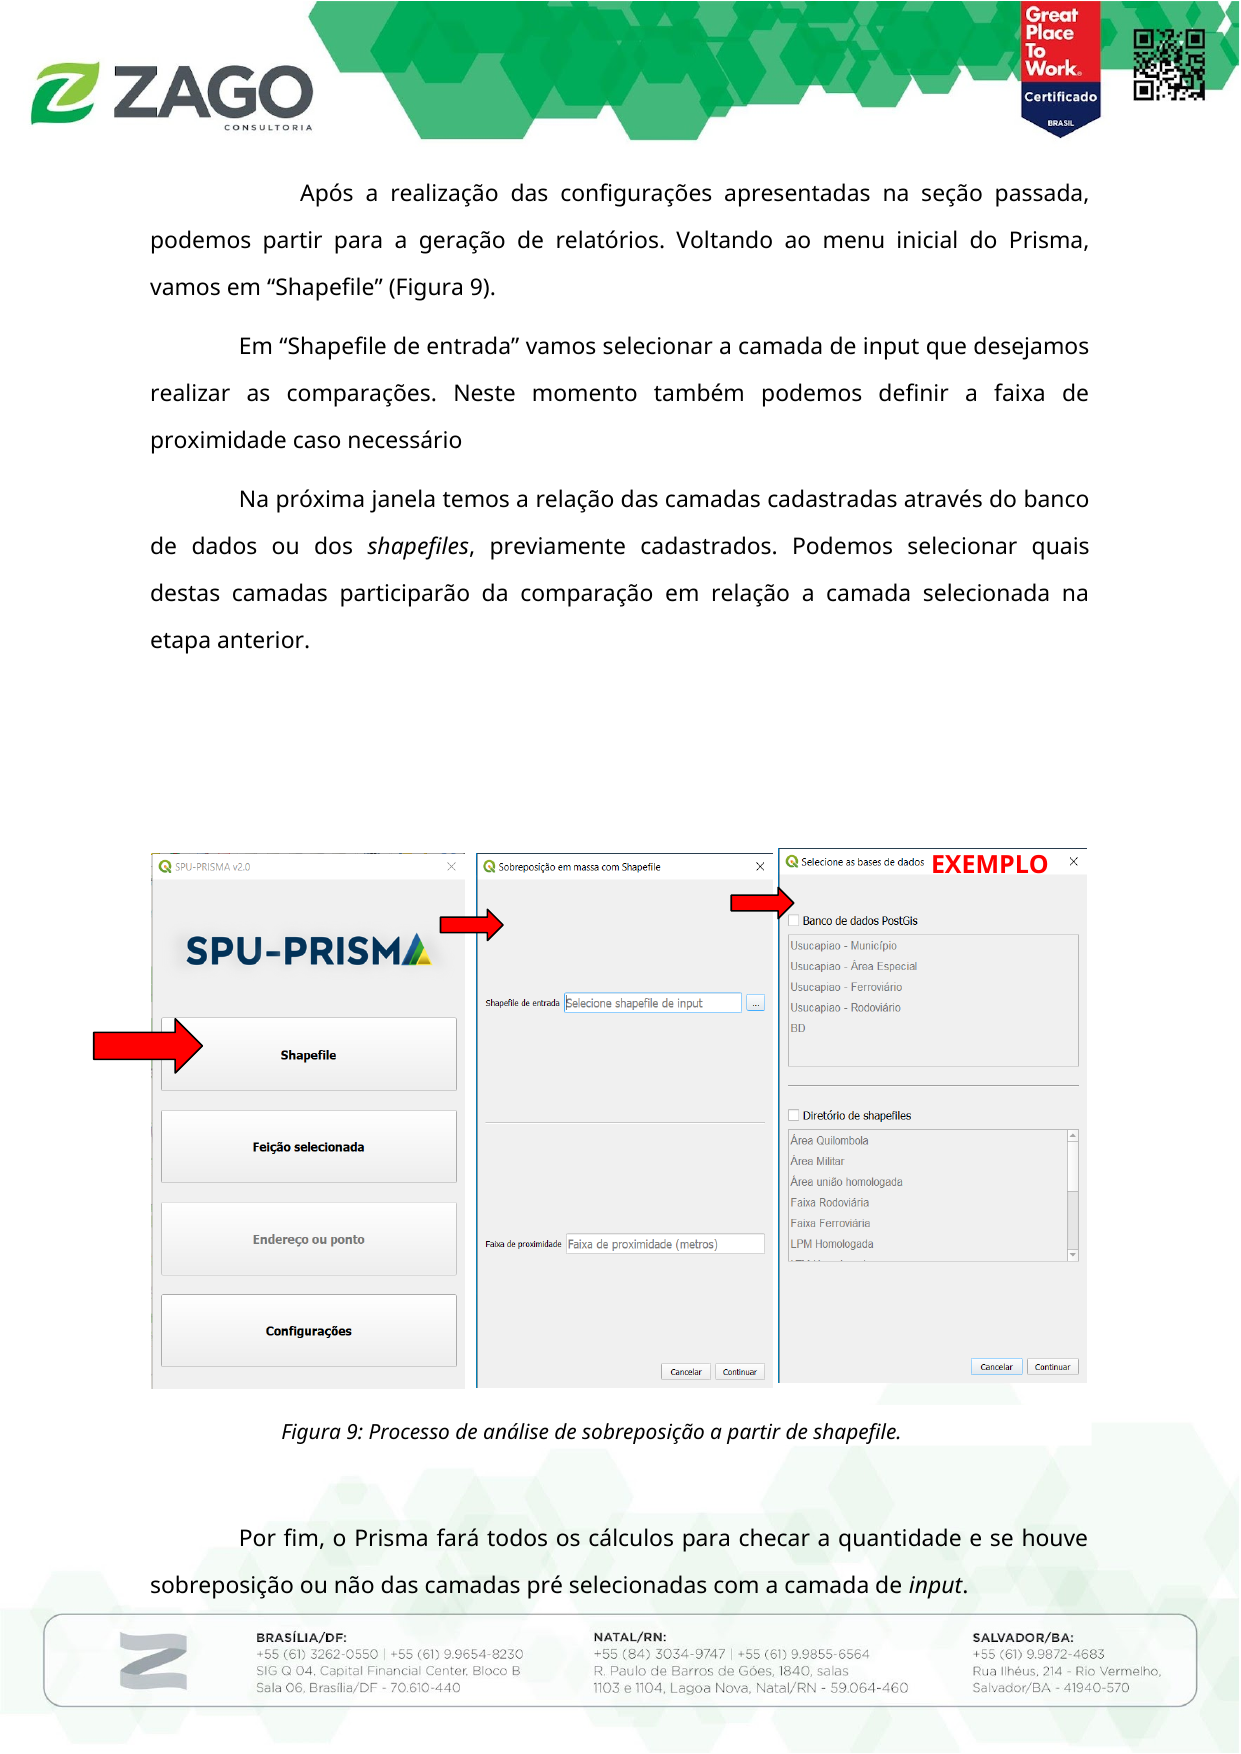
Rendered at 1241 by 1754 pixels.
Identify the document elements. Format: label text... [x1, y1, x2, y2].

text Por fim, o Prisma fará todos os cálculos para checar a quantidade e se houve sobreposição ou não das camadas pré selecionadas com a camada de input. [150, 1522, 1090, 1600]
text Após a realização das configurações apresentadas na seção passada, podemos partir para a geração de relatórios. Voltando ao menu inicial do Prisma, vamos em “Shapefile” (Figura 9). [150, 177, 1090, 302]
text Na próxima janela temos a relação das camadas cadastradas através do banco de dados ou dos shapefiles, previamente cadastrados. Podemos selecionar quais destas camadas participarão da comparação em relação a camada selecionada na etapa anterior. [150, 483, 1090, 655]
text Em “Shapefile de entrada” vamos selecionar a camada de input que desejamos realizar as comparações. Neste momento também podemos definir a faixa de proximidade caso necessário [150, 330, 1090, 455]
picture [0, 1, 1240, 1753]
